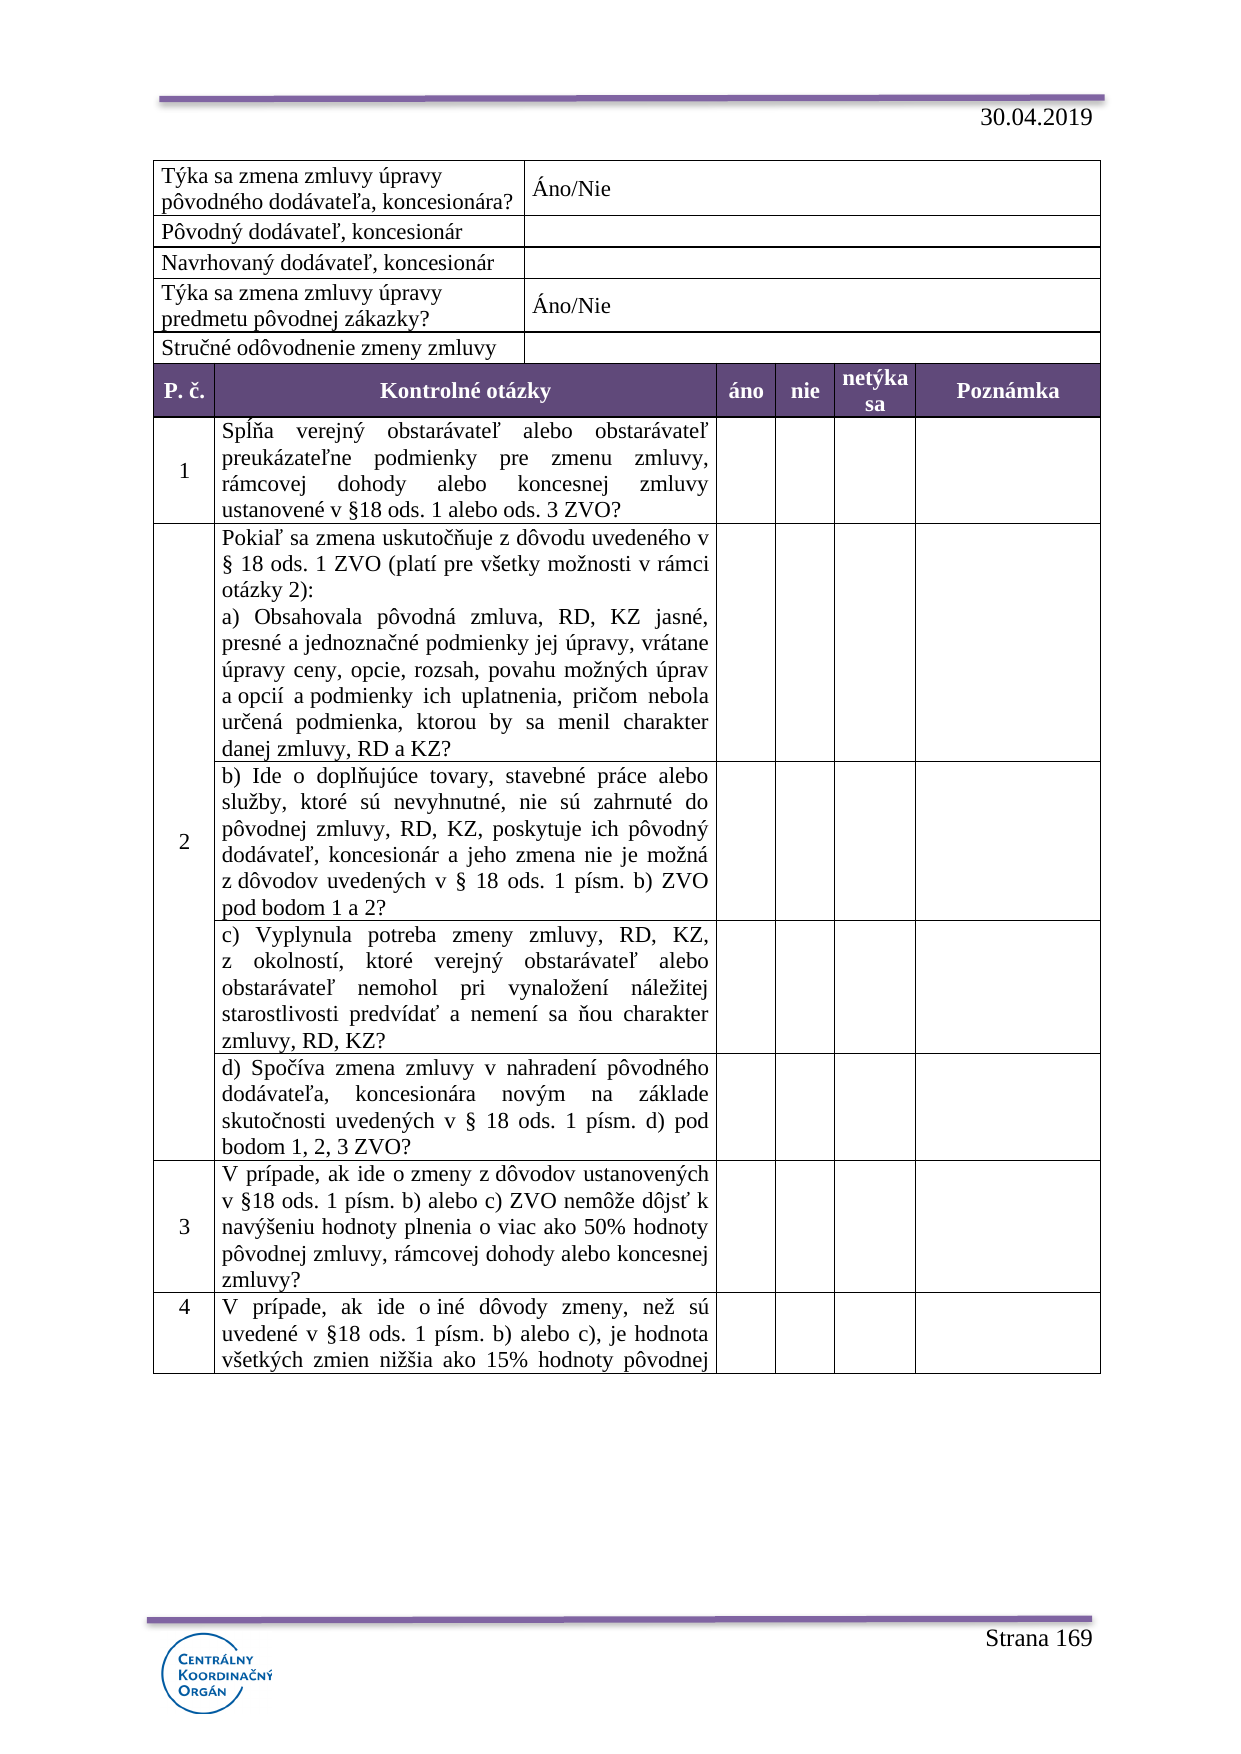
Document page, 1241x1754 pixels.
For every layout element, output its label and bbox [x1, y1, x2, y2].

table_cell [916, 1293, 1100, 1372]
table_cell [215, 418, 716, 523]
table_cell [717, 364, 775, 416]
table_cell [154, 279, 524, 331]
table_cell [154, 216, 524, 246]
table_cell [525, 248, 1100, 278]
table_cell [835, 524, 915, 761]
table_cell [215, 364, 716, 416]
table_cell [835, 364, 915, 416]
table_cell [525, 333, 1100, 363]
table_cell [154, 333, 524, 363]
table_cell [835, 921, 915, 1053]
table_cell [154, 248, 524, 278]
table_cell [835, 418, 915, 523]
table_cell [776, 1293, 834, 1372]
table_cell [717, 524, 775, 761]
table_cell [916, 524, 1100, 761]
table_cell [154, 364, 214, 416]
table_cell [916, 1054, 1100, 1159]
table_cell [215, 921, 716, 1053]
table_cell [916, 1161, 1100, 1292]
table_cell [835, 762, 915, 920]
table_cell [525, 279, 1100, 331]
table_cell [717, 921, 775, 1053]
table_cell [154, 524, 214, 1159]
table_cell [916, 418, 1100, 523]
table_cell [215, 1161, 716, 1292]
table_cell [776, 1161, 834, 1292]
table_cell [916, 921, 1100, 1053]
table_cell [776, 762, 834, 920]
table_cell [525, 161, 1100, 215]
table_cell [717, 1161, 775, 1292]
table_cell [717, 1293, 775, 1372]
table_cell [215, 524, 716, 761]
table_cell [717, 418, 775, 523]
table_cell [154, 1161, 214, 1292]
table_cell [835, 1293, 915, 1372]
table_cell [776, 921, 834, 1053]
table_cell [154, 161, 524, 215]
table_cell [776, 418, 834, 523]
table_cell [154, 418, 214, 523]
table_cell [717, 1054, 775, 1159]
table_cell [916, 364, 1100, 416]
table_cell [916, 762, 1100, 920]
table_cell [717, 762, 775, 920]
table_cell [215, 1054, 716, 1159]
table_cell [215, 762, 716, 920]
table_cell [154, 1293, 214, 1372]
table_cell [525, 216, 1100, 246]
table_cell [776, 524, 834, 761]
picture [159, 1631, 272, 1713]
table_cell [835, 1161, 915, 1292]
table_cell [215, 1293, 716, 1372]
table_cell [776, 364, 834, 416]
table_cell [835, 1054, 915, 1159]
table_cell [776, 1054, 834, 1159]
